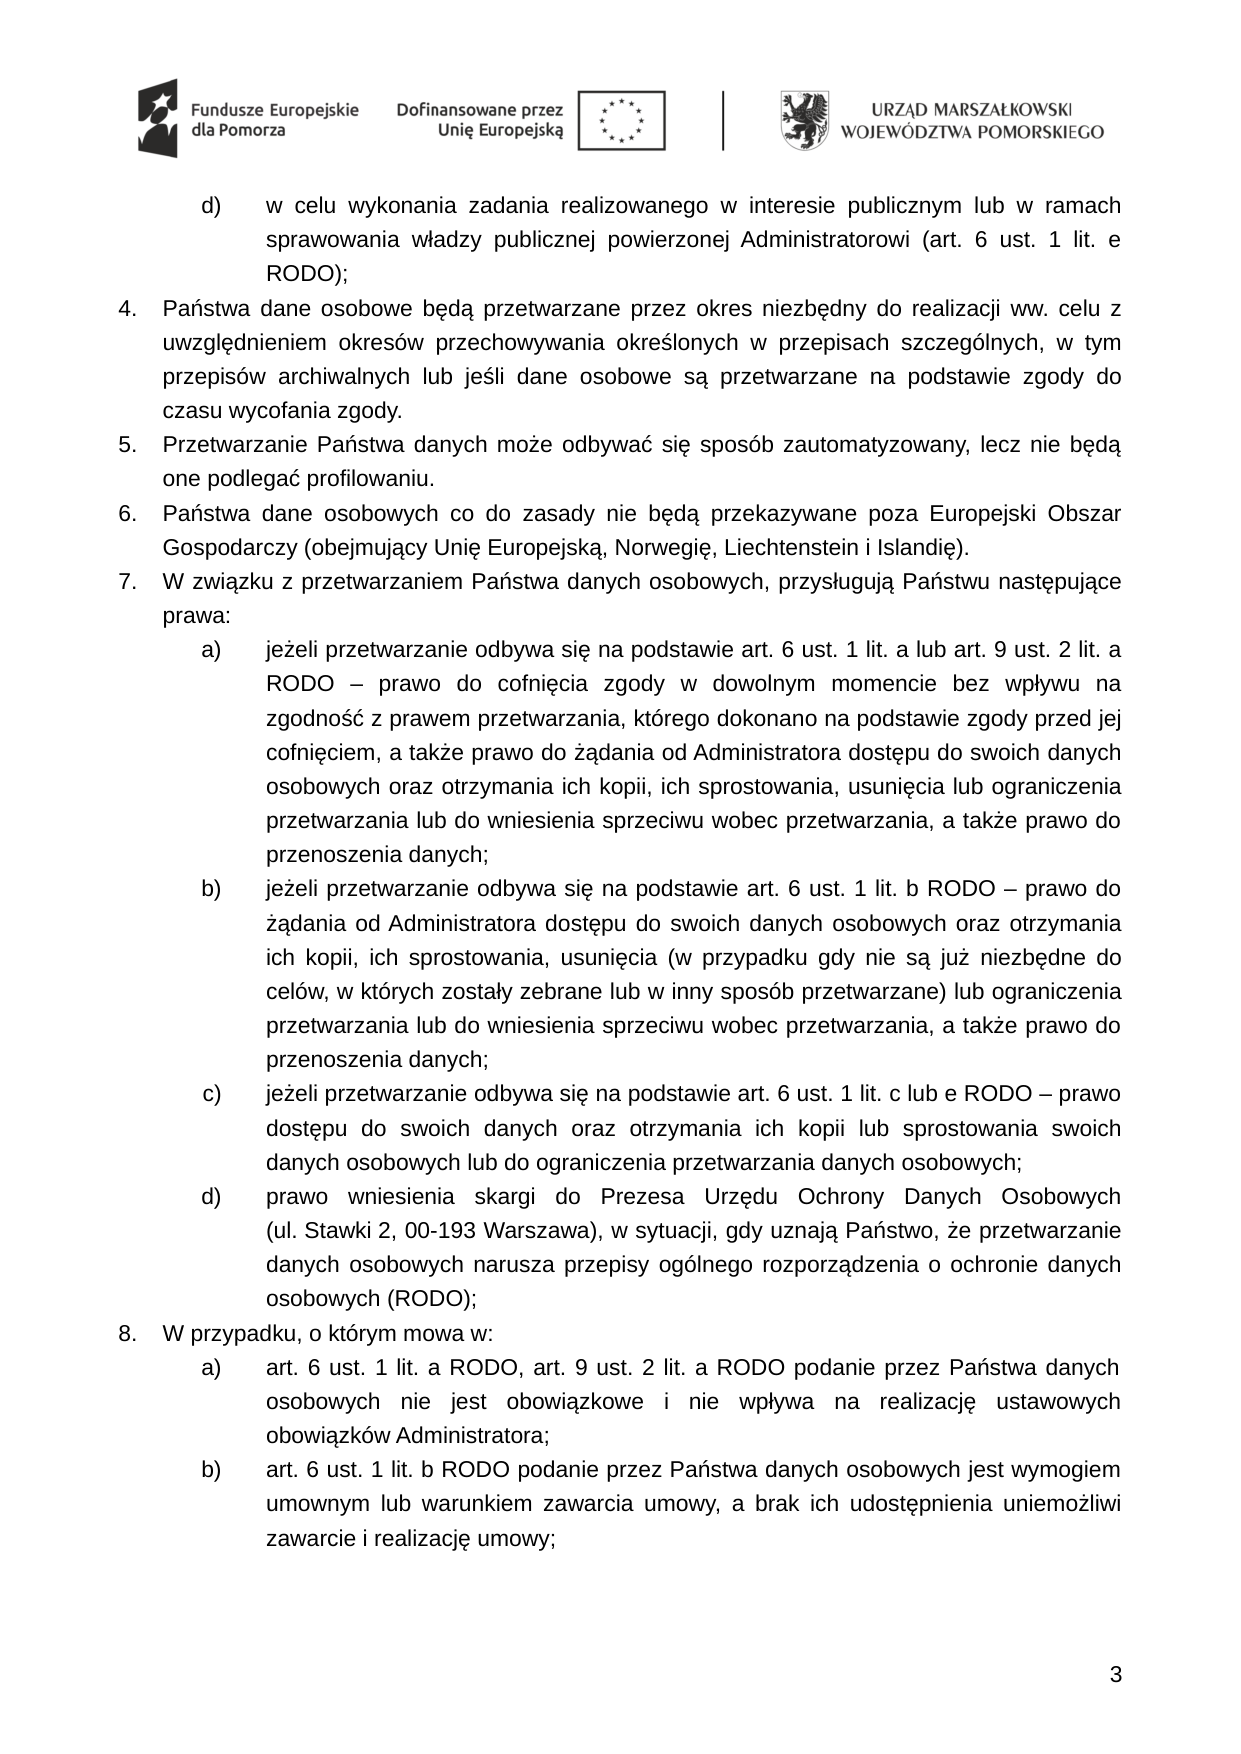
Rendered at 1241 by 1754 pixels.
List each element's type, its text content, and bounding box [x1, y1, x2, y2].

list art. 6 ust. 1 lit. b RODO podanie przez Państwa danych osobowych jest wymogiem umownym lub warunkiem zawarcia umowy, a brak ich udostępnienia uniemożliwi zawarcie i realizację umowy; [221, 1456, 1122, 1551]
list jeżeli przetwarzanie odbywa się na podstawie art. 6 ust. 1 lit. b RODO – prawo do żądania od Administratora dostępu do swoich danych osobowych oraz otrzymania ich kopii, ich sprostowania, usunięcia (w przypadku gdy nie są już niezbędne do celów, w których zostały zebrane lub w inny sposób przetwarzane) lub ograniczenia przetwarzania lub do wniesienia sprzeciwu wobec przetwarzania, a także prawo do przenoszenia danych; [221, 875, 1122, 1072]
list W związku z przetwarzaniem Państwa danych osobowych, przysługują Państwu następujące prawa: [118, 568, 1122, 628]
list jeżeli przetwarzanie odbywa się na podstawie art. 6 ust. 1 lit. a lub art. 9 ust. 2 lit. a RODO – prawo do cofnięcia zgody w dowolnym momencie bez wpływu na zgodność z prawem przetwarzania, którego dokonano na podstawie zgody przed jej cofnięciem, a także prawo do żądania od Administratora dostępu do swoich danych osobowych oraz otrzymania ich kopii, ich sprostowania, usunięcia lub ograniczenia przetwarzania lub do wniesienia sprzeciwu wobec przetwarzania, a także prawo do przenoszenia danych; [221, 636, 1122, 867]
list W przypadku, o którym mowa w: [118, 1319, 1122, 1346]
picture [118, 59, 1123, 176]
list w celu wykonania zadania realizowanego w interesie publicznym lub w ramach sprawowania władzy publicznej powierzonej Administratorowi (art. 6 ust. 1 lit. e RODO); [221, 192, 1122, 287]
list prawo wniesienia skargi do Prezesa Urzędu Ochrony Danych Osobowych (ul. Stawki 2, 00-193 Warszawa), w sytuacji, gdy uznają Państwo, że przetwarzanie danych osobowych narusza przepisy ogólnego rozporządzenia o ochronie danych osobowych (RODO); [221, 1183, 1122, 1312]
list Państwa dane osobowych co do zasady nie będą przekazywane poza Europejski Obszar Gospodarczy (obejmujący Unię Europejską, Norwegię, Liechtenstein i Islandię). [118, 499, 1122, 560]
list Państwa dane osobowe będą przetwarzane przez okres niezbędny do realizacji ww. celu z uwzględnieniem okresów przechowywania określonych w przepisach szczególnych, w tym przepisów archiwalnych lub jeśli dane osobowe są przetwarzane na podstawie zgody do czasu wycofania zgody. [118, 294, 1122, 423]
list art. 6 ust. 1 lit. a RODO, art. 9 ust. 2 lit. a RODO podanie przez Państwa danych osobowych nie jest obowiązkowe i nie wpływa na realizację ustawowych obowiązków Administratora; [221, 1354, 1122, 1448]
list Przetwarzanie Państwa danych może odbywać się sposób zautomatyzowany, lecz nie będą one podlegać profilowaniu. [118, 431, 1122, 492]
list jeżeli przetwarzanie odbywa się na podstawie art. 6 ust. 1 lit. c lub e RODO – prawo dostępu do swoich danych oraz otrzymania ich kopii lub sprostowania swoich danych osobowych lub do ograniczenia przetwarzania danych osobowych; [221, 1080, 1122, 1175]
